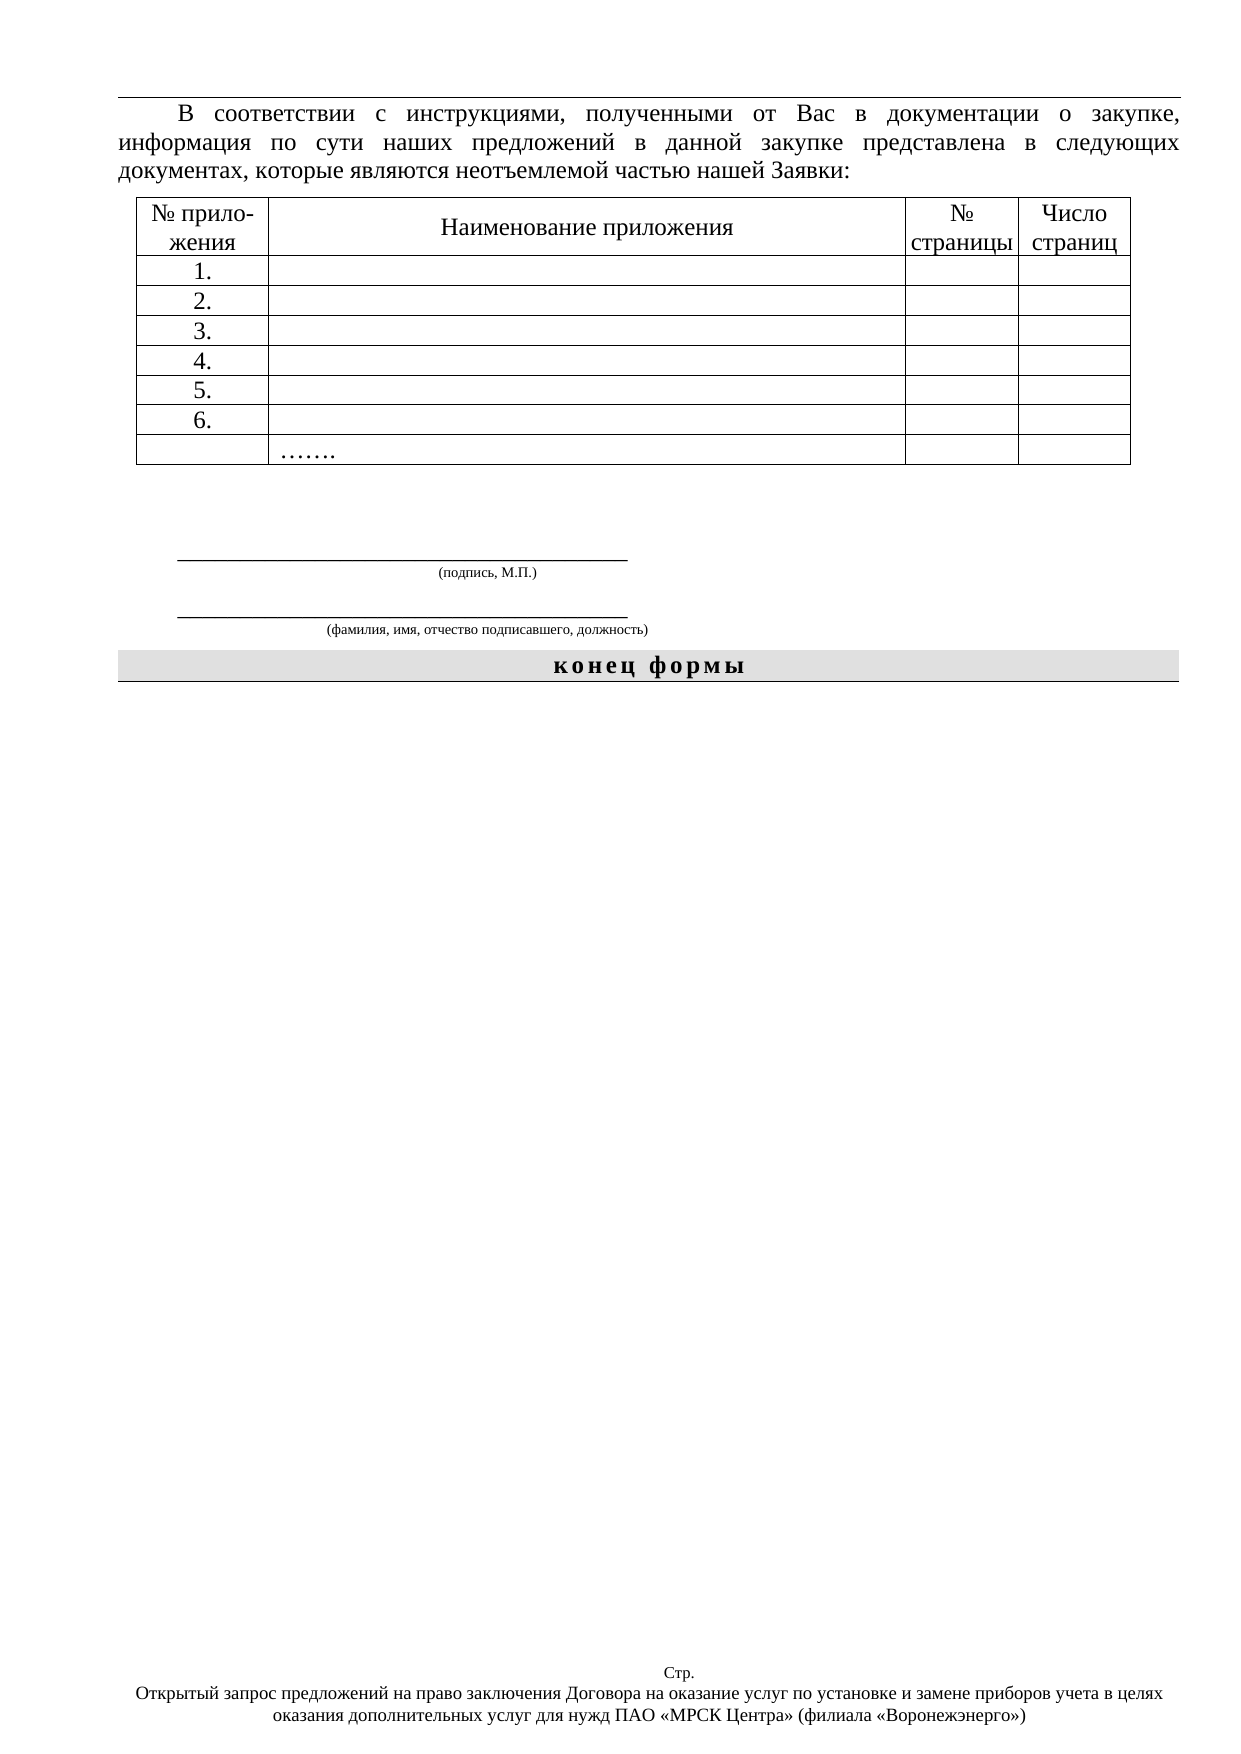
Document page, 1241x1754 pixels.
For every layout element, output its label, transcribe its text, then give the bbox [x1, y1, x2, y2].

table_cell [906, 316, 1018, 345]
table_cell [269, 316, 905, 345]
table_cell [269, 376, 905, 404]
text (фамилия, имя, отчество подписавшего, должность) [118, 621, 797, 650]
table_cell 3. [137, 316, 268, 345]
table_cell [906, 405, 1018, 434]
table_cell [906, 286, 1018, 315]
table_cell [906, 346, 1018, 374]
table_cell [1019, 435, 1130, 464]
table_cell 1. [137, 256, 268, 285]
text В соответствии с инструкциями, полученными от Вас в документации о закупке, информация по сути наших предложений в данной закупке представлена в следующих документах, которые являются неотъемлемой частью нашей Заявки: [118, 98, 1181, 184]
table_cell [1019, 376, 1130, 404]
table_cell [269, 405, 905, 434]
table_header № прило-жения [137, 198, 268, 255]
text ____________________________________ [118, 592, 1181, 621]
table_cell [269, 256, 905, 285]
table_cell 6. [137, 405, 268, 434]
table_cell 4. [137, 346, 268, 374]
table_header Наименование приложения [269, 198, 905, 255]
table_cell [269, 346, 905, 374]
table_cell [1019, 256, 1130, 285]
table_cell 5. [137, 376, 268, 404]
text ____________________________________ [118, 535, 1181, 564]
table_header № страницы [906, 198, 1018, 255]
text (подпись, М.П.) [118, 564, 797, 592]
table_cell [906, 256, 1018, 285]
table_cell [1019, 286, 1130, 315]
table_cell [137, 435, 268, 464]
table_cell [1019, 405, 1130, 434]
table_cell [906, 376, 1018, 404]
table_cell ……. [269, 435, 905, 464]
table_cell 2. [137, 286, 268, 315]
text конец формы [118, 650, 1179, 681]
table_header Число страниц [1019, 198, 1130, 255]
table_cell [1019, 316, 1130, 345]
table_cell [269, 286, 905, 315]
table_cell [906, 435, 1018, 464]
table_cell [1019, 346, 1130, 374]
